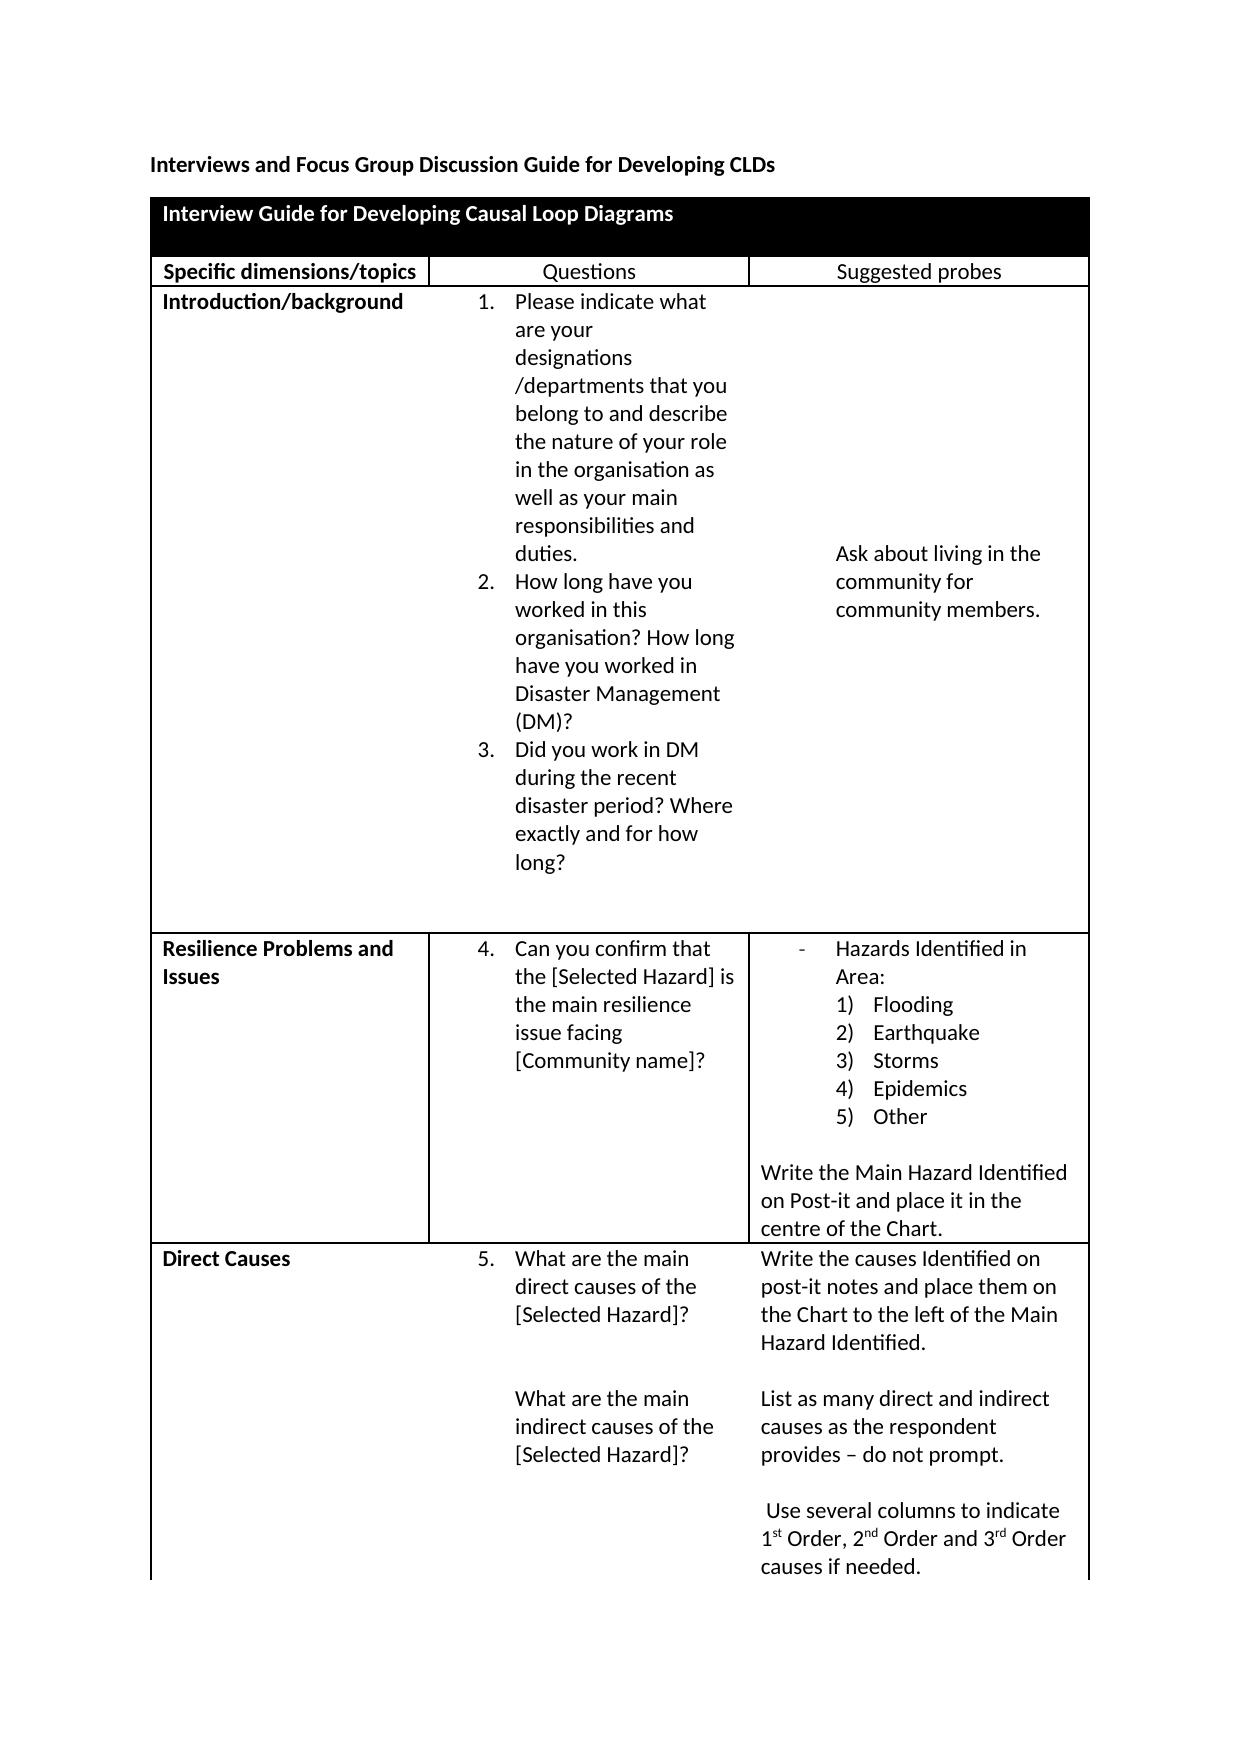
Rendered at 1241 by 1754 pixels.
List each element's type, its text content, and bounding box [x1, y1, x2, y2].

text Interviews and Focus Group Discussion Guide for Developing CLDs [150, 150, 1090, 178]
table_cell Can you confirm that the [Selected Hazard] is the main resilience issue facing [Community name]? [430, 934, 748, 1242]
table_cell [749, 1244, 1088, 1580]
table_cell Specific dimensions/topics [152, 257, 428, 285]
table_cell Ask about living in the community for community members. [749, 287, 1088, 932]
table_cell Resilience Problems and Issues [152, 934, 428, 1242]
table_cell Please indicate what are your designations /departments that you belong to and describe the nature of your role in the organisation as well as your main responsibilities and duties. How long have you worked in this organisation? How long have you worked in Disaster Management (DM)? Did you work in DM during the recent disaster period? Where exactly and for how long? [429, 287, 749, 932]
table_cell Direct Causes [152, 1244, 429, 1580]
table_cell Questions [430, 257, 748, 285]
table_cell Introduction/background [152, 287, 429, 932]
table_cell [429, 1244, 749, 1580]
table_header Interview Guide for Developing Causal Loop Diagrams [152, 199, 1088, 255]
table_cell Suggested probes [750, 257, 1088, 285]
table_cell Hazards Identified in Area: Flooding Earthquake Storms Epidemics Other Write the Main Hazard Identified on Post-it and place it in the centre of the Chart. [750, 934, 1088, 1242]
